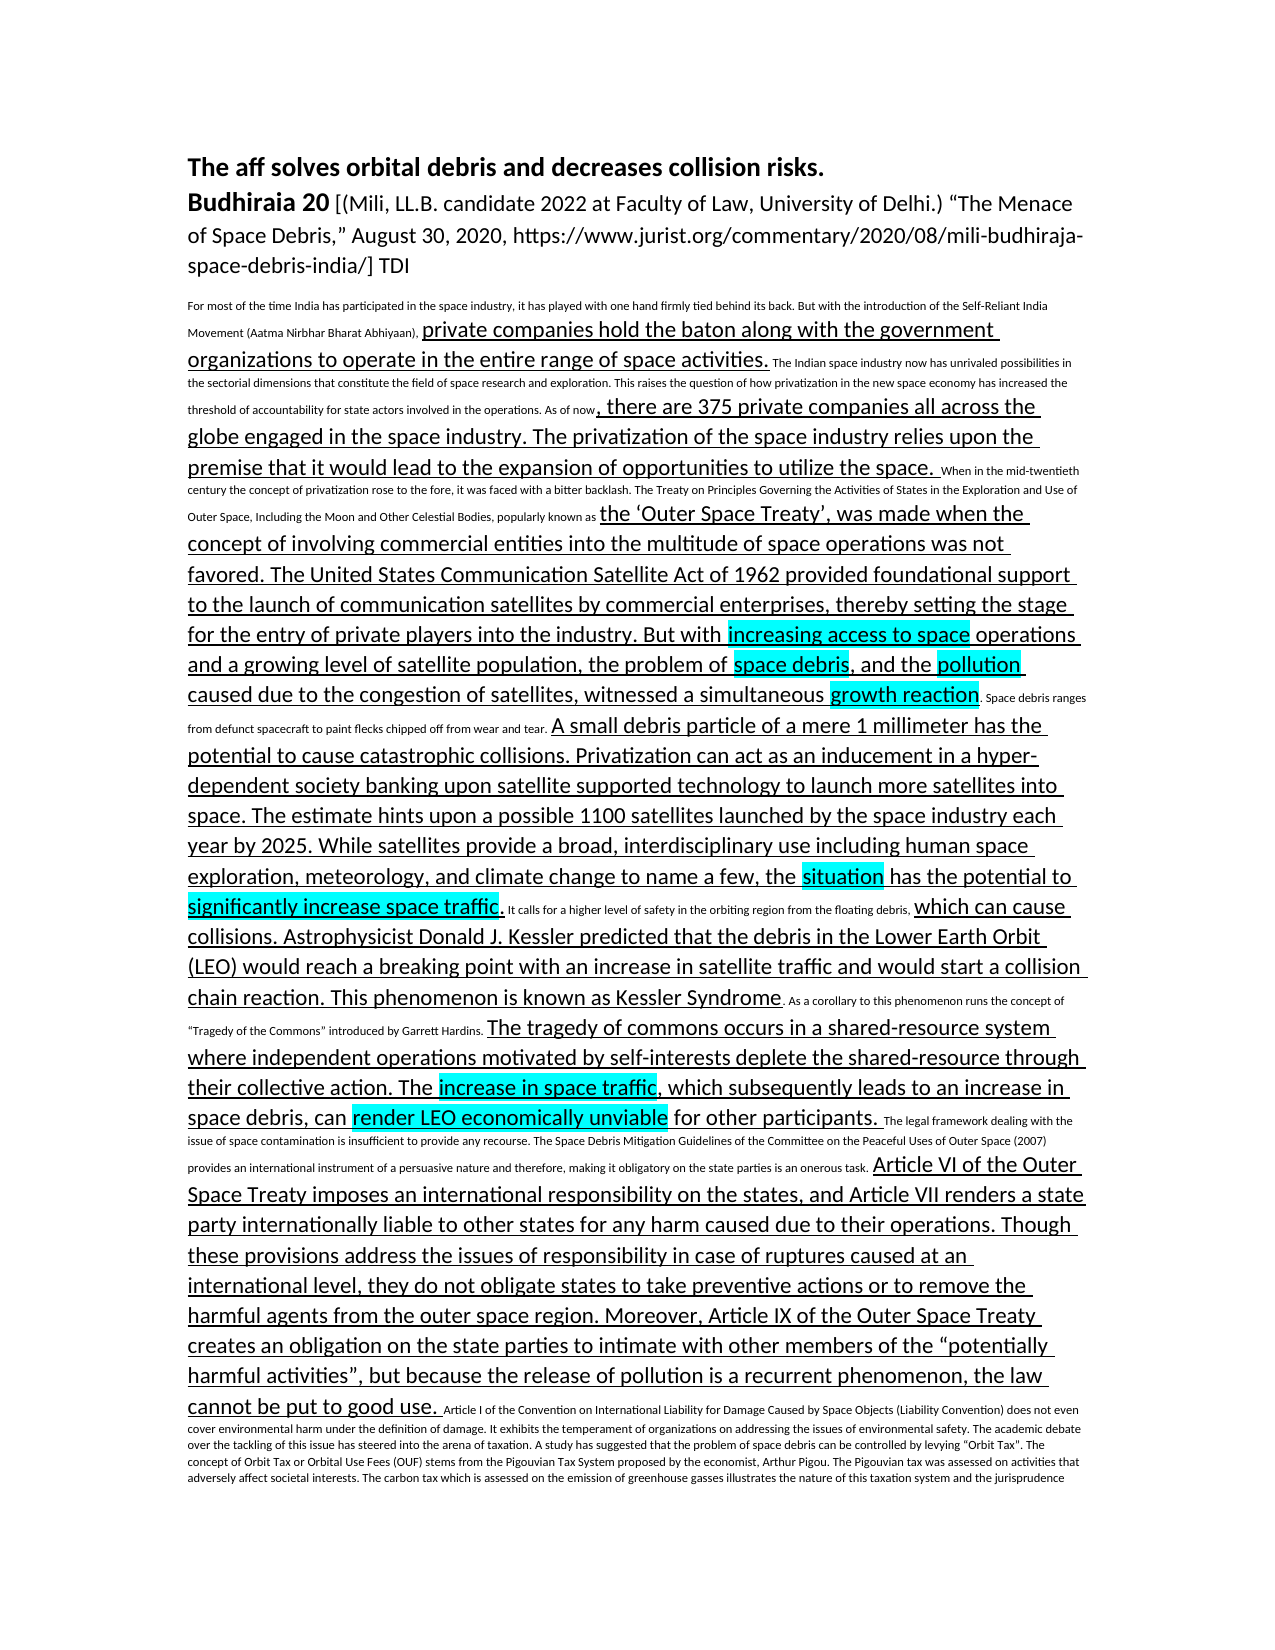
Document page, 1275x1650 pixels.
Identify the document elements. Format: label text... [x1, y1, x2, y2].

text Budhiraia 20 [(Mili, LL.B. candidate 2022 at Faculty of Law, University of Delhi.) “The Menace of Space Debris,” August 30, 2020, https://www.jurist.org/commentary/2020/08/mili-budhiraja-space-debris-india/] TDI [187, 186, 1087, 279]
subtitle The aff solves orbital debris and decreases collision risks. [187, 150, 1087, 183]
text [187, 978, 1087, 1486]
